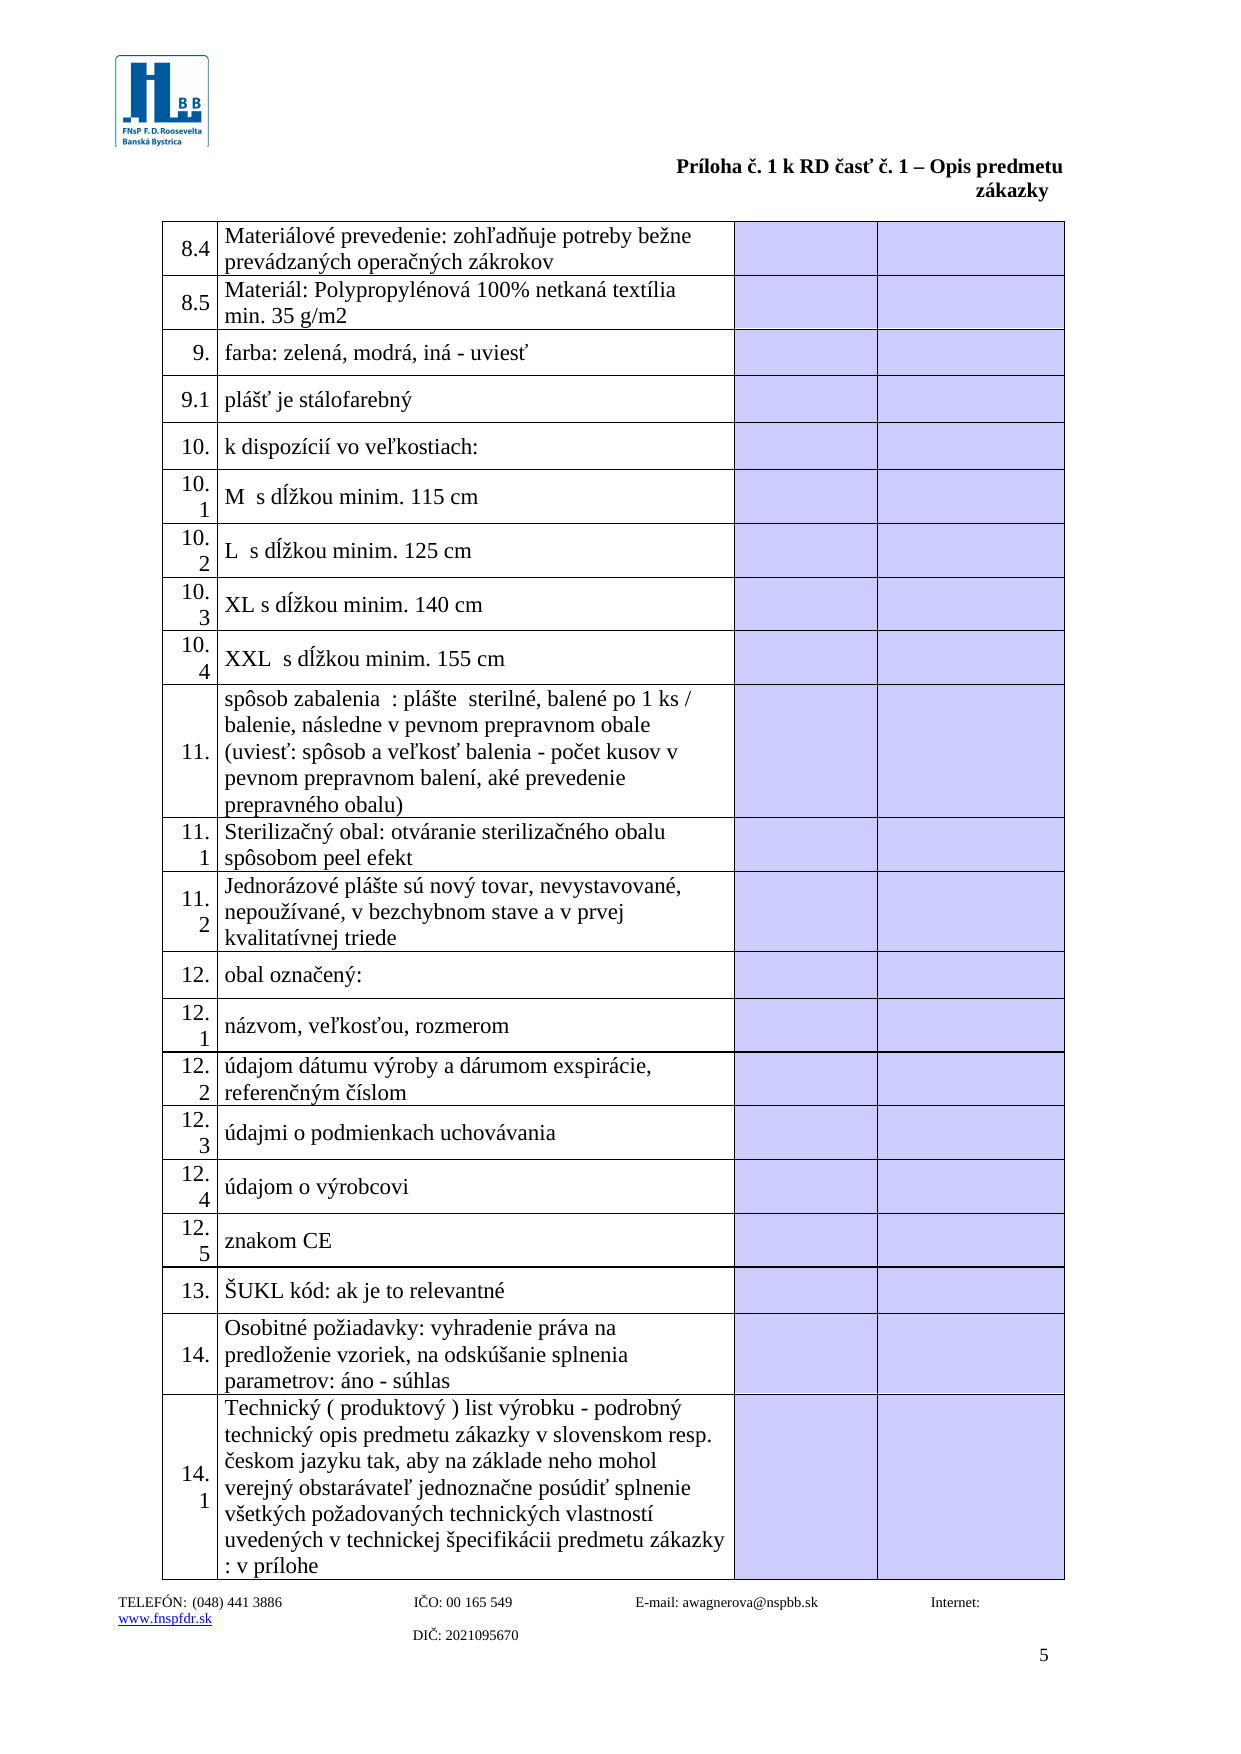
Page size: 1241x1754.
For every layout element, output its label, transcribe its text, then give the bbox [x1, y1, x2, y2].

table_cell [735, 1106, 877, 1159]
table_cell [735, 1053, 877, 1105]
table_cell [878, 999, 1064, 1051]
table_cell [878, 685, 1064, 817]
table_cell [735, 1268, 877, 1313]
table_cell Technický ( produktový ) list výrobku - podrobný technický opis predmetu zákazky v slovenskom resp. českom jazyku tak, aby na základe neho mohol verejný obstarávateľ jednoznačne posúdiť splnenie všetkých požadovaných technických vlastností uvedených v technickej špecifikácii predmetu zákazky : v prílohe [218, 1395, 734, 1579]
table_cell 8.4 [163, 222, 217, 275]
table_cell [735, 952, 877, 998]
table_cell 12.4 [163, 1160, 217, 1213]
table_cell [735, 685, 877, 817]
table_cell [878, 952, 1064, 998]
table_cell ŠUKL kód: ak je to relevantné [218, 1268, 734, 1313]
table_cell 11. [163, 685, 217, 817]
table_cell znakom CE [218, 1214, 734, 1266]
table_cell spôsob zabalenia : plášte sterilné, balené po 1 ks / balenie, následne v pevnom prepravnom obale (uviesť: spôsob a veľkosť balenia - počet kusov v pevnom prepravnom balení, aké prevedenie prepravného obalu) [218, 685, 734, 817]
table_cell [735, 470, 877, 523]
table_cell [878, 423, 1064, 469]
table_cell 12.3 [163, 1106, 217, 1159]
table_cell 8.5 [163, 276, 217, 328]
table_cell [878, 1268, 1064, 1313]
table_cell [735, 524, 877, 577]
table_cell [735, 423, 877, 469]
table_cell údajom o výrobcovi [218, 1160, 734, 1213]
table_cell [878, 470, 1064, 523]
table_cell [878, 276, 1064, 328]
table_cell Osobitné požiadavky: vyhradenie práva na predloženie vzoriek, na odskúšanie splnenia parametrov: áno - súhlas [218, 1314, 734, 1393]
table_cell 10.2 [163, 524, 217, 577]
table_cell [735, 1214, 877, 1266]
table_cell 12.5 [163, 1214, 217, 1266]
table_cell [878, 1053, 1064, 1105]
table_cell [735, 376, 877, 422]
table_cell obal označený: [218, 952, 734, 998]
table_cell 11.2 [163, 872, 217, 951]
table_cell Sterilizačný obal: otváranie sterilizačného obalu spôsobom peel efekt [218, 818, 734, 871]
table_cell 10.4 [163, 631, 217, 684]
table_cell [735, 276, 877, 328]
table_cell [735, 578, 877, 630]
table_cell [878, 631, 1064, 684]
table_cell [735, 872, 877, 951]
table_cell [878, 330, 1064, 375]
table_cell 14. [163, 1314, 217, 1393]
table_cell plášť je stálofarebný [218, 376, 734, 422]
table_cell 9.1 [163, 376, 217, 422]
table_cell 11.1 [163, 818, 217, 871]
table_cell [735, 631, 877, 684]
table_cell 12.1 [163, 999, 217, 1051]
picture [115, 55, 209, 147]
table_cell 13. [163, 1268, 217, 1313]
table_cell [878, 578, 1064, 630]
table_cell [878, 1395, 1064, 1579]
table_cell [878, 872, 1064, 951]
table_cell 9. [163, 330, 217, 375]
table_cell [878, 1314, 1064, 1393]
table_cell [735, 330, 877, 375]
table_cell 12. [163, 952, 217, 998]
table_cell [878, 1160, 1064, 1213]
table_cell [735, 222, 877, 275]
table_cell údajom dátumu výroby a dárumom exspirácie, referenčným číslom [218, 1053, 734, 1105]
table_cell [878, 222, 1064, 275]
table_cell 10.1 [163, 470, 217, 523]
table_cell Materiálové prevedenie: zohľadňuje potreby bežne prevádzaných operačných zákrokov [218, 222, 734, 275]
table_cell [878, 524, 1064, 577]
table_cell [878, 1106, 1064, 1159]
table_cell [878, 1214, 1064, 1266]
table_cell [878, 818, 1064, 871]
table_cell Jednorázové plášte sú nový tovar, nevystavované, nepoužívané, v bezchybnom stave a v prvej kvalitatívnej triede [218, 872, 734, 951]
table_cell Materiál: Polypropylénová 100% netkaná textília min. 35 g/m2 [218, 276, 734, 328]
table_cell M s dĺžkou minim. 115 cm [218, 470, 734, 523]
table_cell [735, 1160, 877, 1213]
table_cell XXL s dĺžkou minim. 155 cm [218, 631, 734, 684]
table_cell [735, 1395, 877, 1579]
table_cell názvom, veľkosťou, rozmerom [218, 999, 734, 1051]
table_cell k dispozícií vo veľkostiach: [218, 423, 734, 469]
table_cell 10.3 [163, 578, 217, 630]
table_cell 14.1 [163, 1395, 217, 1579]
table_cell [878, 376, 1064, 422]
table_cell údajmi o podmienkach uchovávania [218, 1106, 734, 1159]
table_cell farba: zelená, modrá, iná - uviesť [218, 330, 734, 375]
table_cell [735, 1314, 877, 1393]
table_cell 12.2 [163, 1053, 217, 1105]
table_cell XL s dĺžkou minim. 140 cm [218, 578, 734, 630]
table_cell [735, 999, 877, 1051]
table_cell 10. [163, 423, 217, 469]
table_cell L s dĺžkou minim. 125 cm [218, 524, 734, 577]
table_cell [735, 818, 877, 871]
